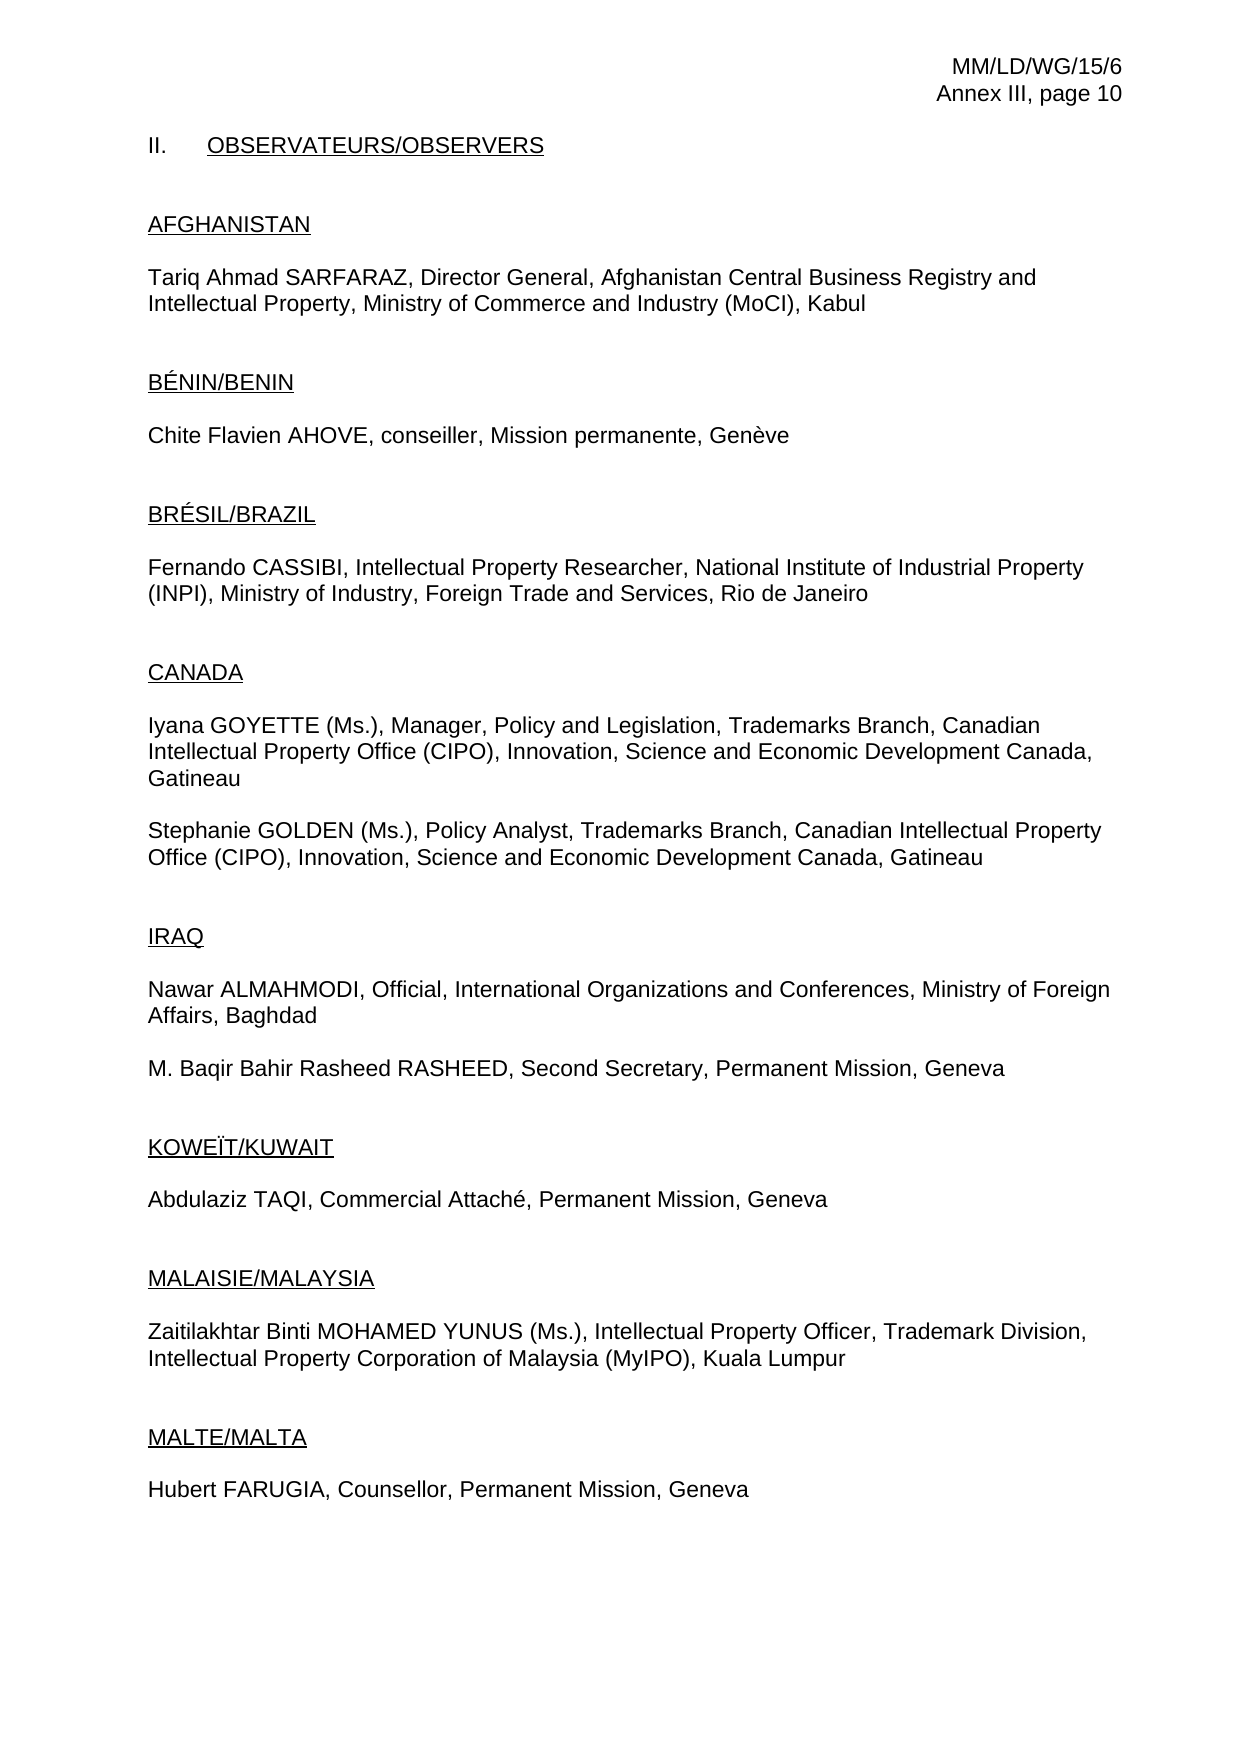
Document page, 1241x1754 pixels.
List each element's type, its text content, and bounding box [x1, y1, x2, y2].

text BÉNIN/BENIN [148, 369, 1122, 396]
text Zaitilakhtar Binti MOHAMED YUNUS (Ms.), Intellectual Property Officer, Trademark Division, Intellectual Property Corporation of Malaysia (MyIPO), Kuala Lumpur [148, 1318, 1122, 1371]
text Abdulaziz TAQI, Commercial Attaché, Permanent Mission, Geneva [148, 1186, 1122, 1213]
text Chite Flavien AHOVE, conseiller, Mission permanente, Genève [148, 422, 1122, 448]
text II. OBSERVATEURS/OBSERVERS [148, 132, 1122, 158]
text M. Baqir Bahir Rasheed RASHEED, Second Secretary, Permanent Mission, Geneva [148, 1054, 1122, 1081]
text Fernando CASSIBI, Intellectual Property Researcher, National Institute of Industrial Property (INPI), Ministry of Industry, Foreign Trade and Services, Rio de Janeiro [148, 554, 1122, 607]
text Iyana GOYETTE (Ms.), Manager, Policy and Legislation, Trademarks Branch, Canadian Intellectual Property Office (CIPO), Innovation, Science and Economic Development Canada, Gatineau [148, 712, 1122, 791]
text KOWEÏT/KUWAIT [148, 1134, 1122, 1160]
text MALAISIE/MALAYSIA [148, 1265, 1122, 1292]
text Nawar ALMAHMODI, Official, International Organizations and Conferences, Ministry of Foreign Affairs, Baghdad [148, 976, 1122, 1028]
text IRAQ [148, 923, 1122, 949]
text BRÉSIL/BRAZIL [148, 501, 1122, 527]
text Stephanie GOLDEN (Ms.), Policy Analyst, Trademarks Branch, Canadian Intellectual Property Office (CIPO), Innovation, Science and Economic Development Canada, Gatineau [148, 817, 1122, 870]
text CANADA [148, 659, 1122, 686]
text MALTE/MALTA [148, 1423, 1122, 1450]
text Tariq Ahmad SARFARAZ, Director General, Afghanistan Central Business Registry and Intellectual Property, Ministry of Commerce and Industry (MoCI), Kabul [148, 264, 1122, 317]
text AFGHANISTAN [148, 211, 1122, 238]
text Hubert FARUGIA, Counsellor, Permanent Mission, Geneva [148, 1476, 1122, 1503]
